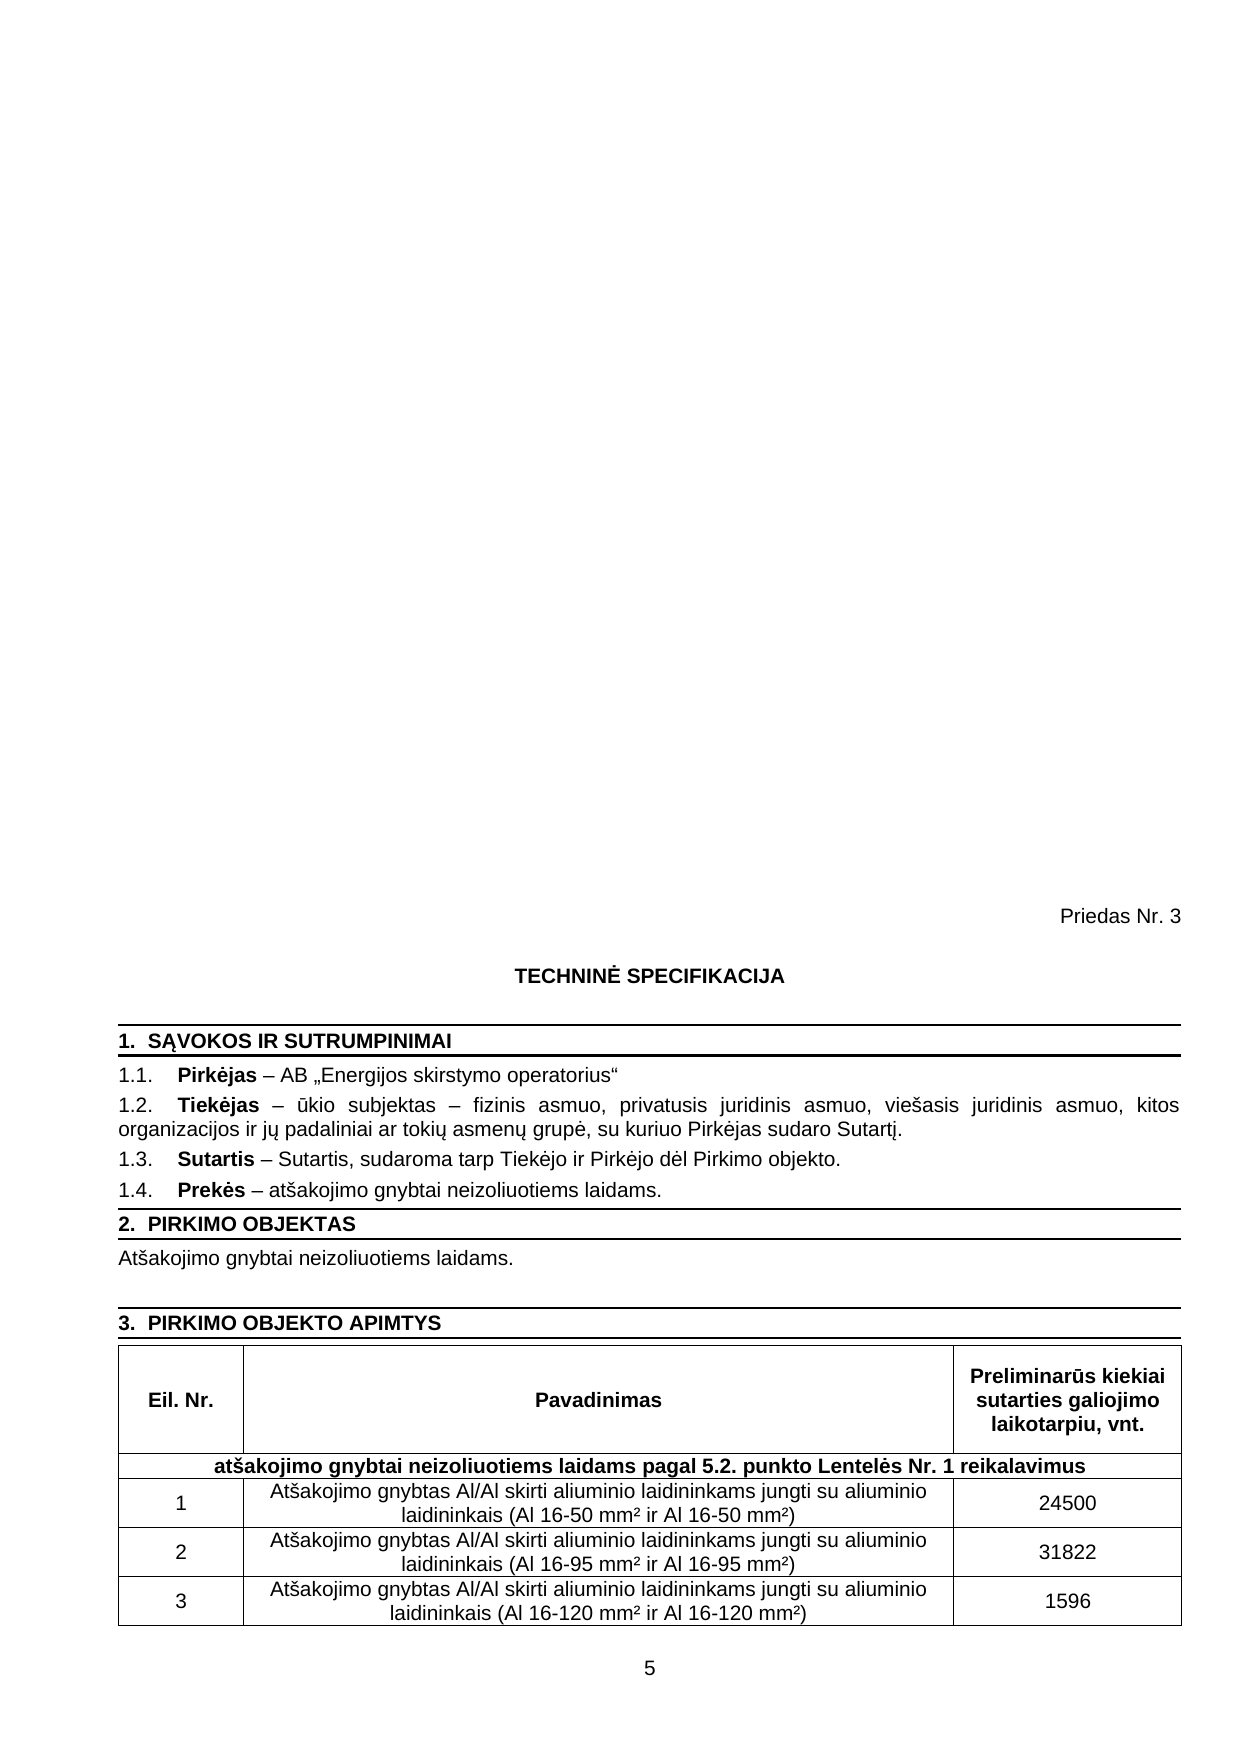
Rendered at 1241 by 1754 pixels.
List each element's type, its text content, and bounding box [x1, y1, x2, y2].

text TECHNINĖ SPECIFIKACIJA [118, 964, 1181, 988]
list PIRKIMO OBJEKTO APIMTYS [118, 1309, 1181, 1337]
table_cell 1 [119, 1479, 243, 1527]
table_cell Atšakojimo gnybtas Al/Al skirti aliuminio laidininkams jungti su aliuminio laidininkais (Al 16-50 mm² ir Al 16-50 mm²) [244, 1479, 953, 1527]
list PIRKIMO OBJEKTAS [118, 1210, 1181, 1238]
text Atšakojimo gnybtai neizoliuotiems laidams. [118, 1246, 1181, 1270]
list Sutartis – Sutartis, sudaroma tarp Tiekėjo ir Pirkėjo dėl Pirkimo objekto. [118, 1147, 1181, 1171]
list Tiekėjas – ūkio subjektas – fizinis asmuo, privatusis juridinis asmuo, viešasis juridinis asmuo, kitos organizacijos ir jų padaliniai ar tokių asmenų grupė, su kuriuo Pirkėjas sudaro Sutartį. [118, 1093, 1181, 1141]
table_cell 31822 [954, 1528, 1181, 1576]
table_cell 1596 [954, 1577, 1181, 1625]
table_cell 24500 [954, 1479, 1181, 1527]
table_cell Atšakojimo gnybtas Al/Al skirti aliuminio laidininkams jungti su aliuminio laidininkais (Al 16-95 mm² ir Al 16-95 mm²) [244, 1528, 953, 1576]
list SĄVOKOS IR SUTRUMPINIMAI [118, 1026, 1181, 1054]
table_cell Atšakojimo gnybtas Al/Al skirti aliuminio laidininkams jungti su aliuminio laidininkais (Al 16-120 mm² ir Al 16-120 mm²) [244, 1577, 953, 1625]
list Prekės – atšakojimo gnybtai neizoliuotiems laidams. [118, 1177, 1181, 1201]
table_cell 2 [119, 1528, 243, 1576]
table_cell 3 [119, 1577, 243, 1625]
table_header Pavadinimas [244, 1346, 953, 1453]
table_cell atšakojimo gnybtai neizoliuotiems laidams pagal 5.2. punkto Lentelės Nr. 1 reikalavimus [119, 1454, 1181, 1478]
table_header Preliminarūs kiekiai sutarties galiojimo laikotarpiu, vnt. [954, 1346, 1181, 1453]
table_header Eil. Nr. [119, 1346, 243, 1453]
text Priedas Nr. 3 [118, 903, 1181, 927]
list Pirkėjas – AB „Energijos skirstymo operatorius“ [118, 1063, 1181, 1087]
